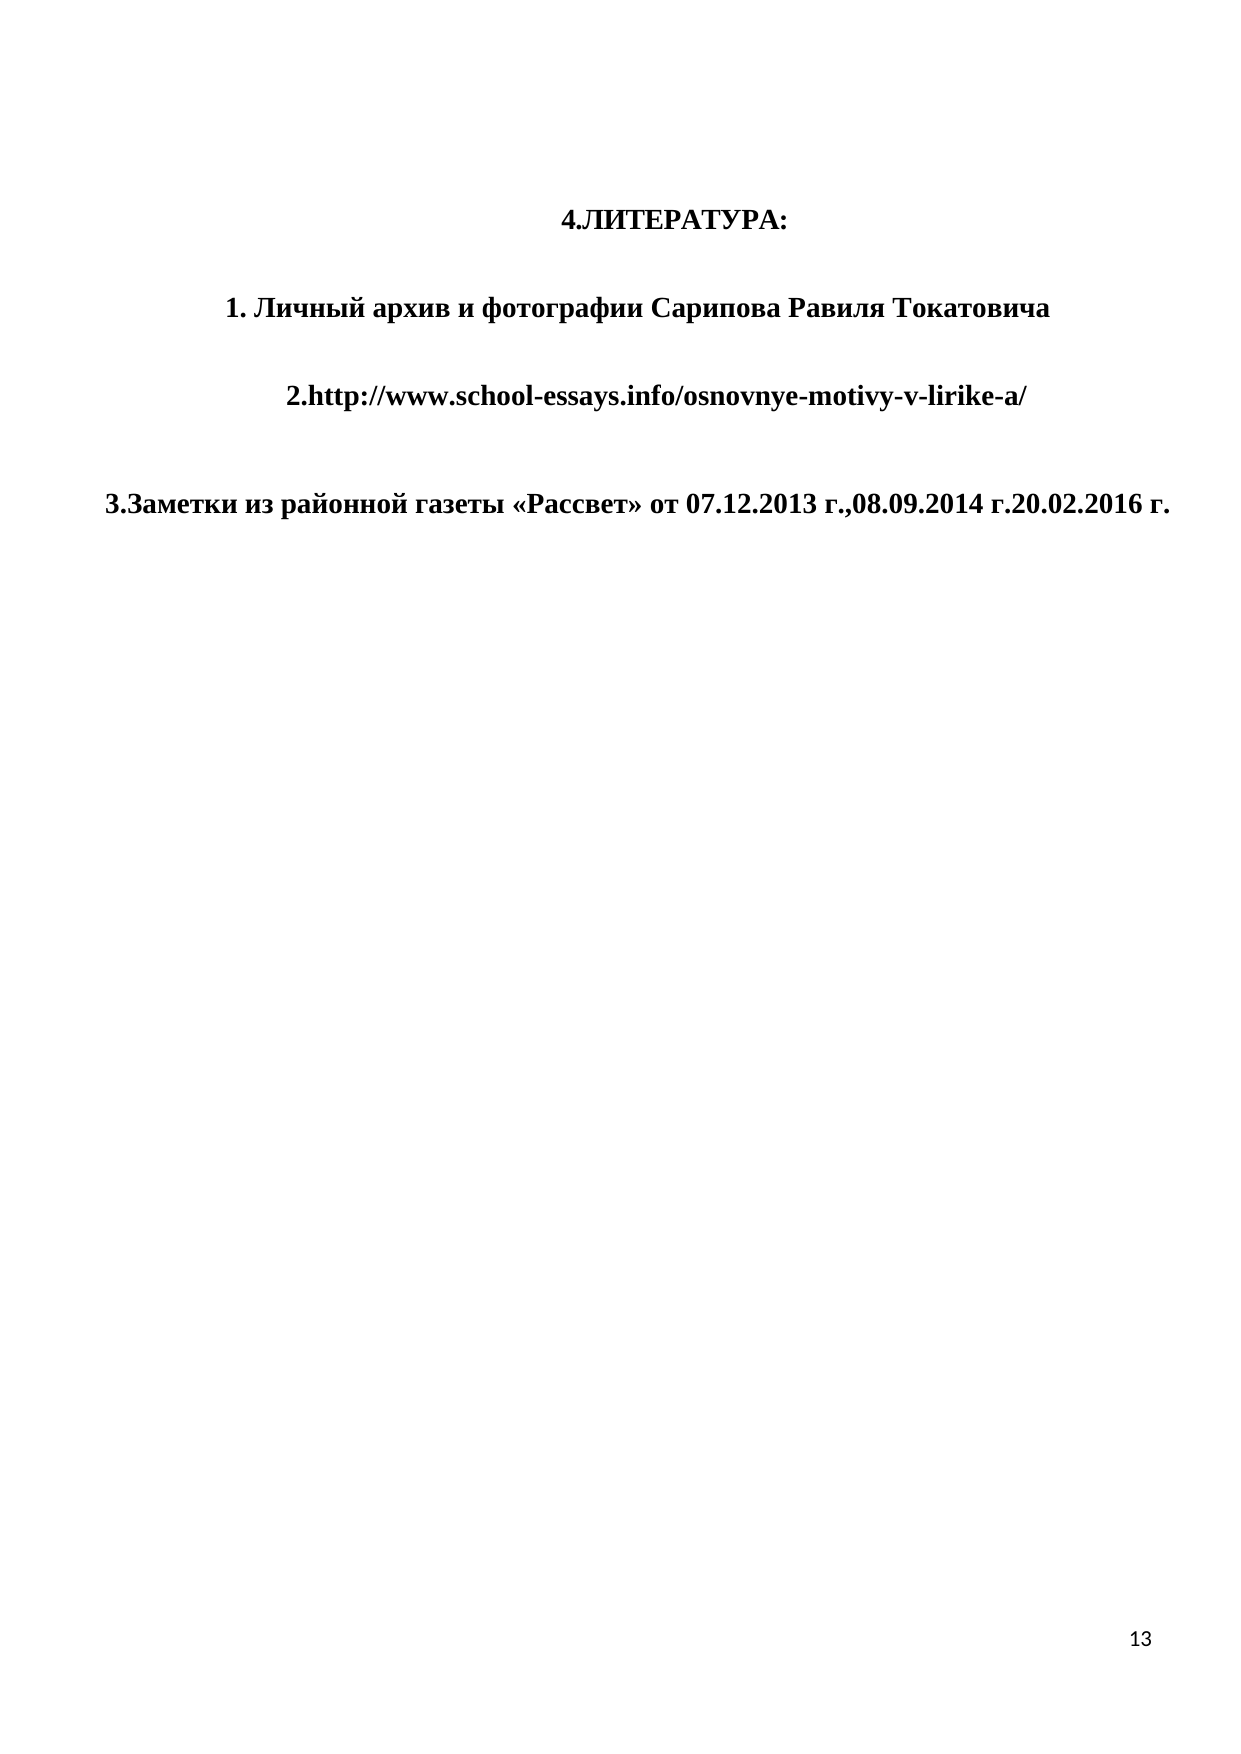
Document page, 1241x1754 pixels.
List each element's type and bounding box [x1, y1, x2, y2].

table_header [87, 118, 1188, 1383]
